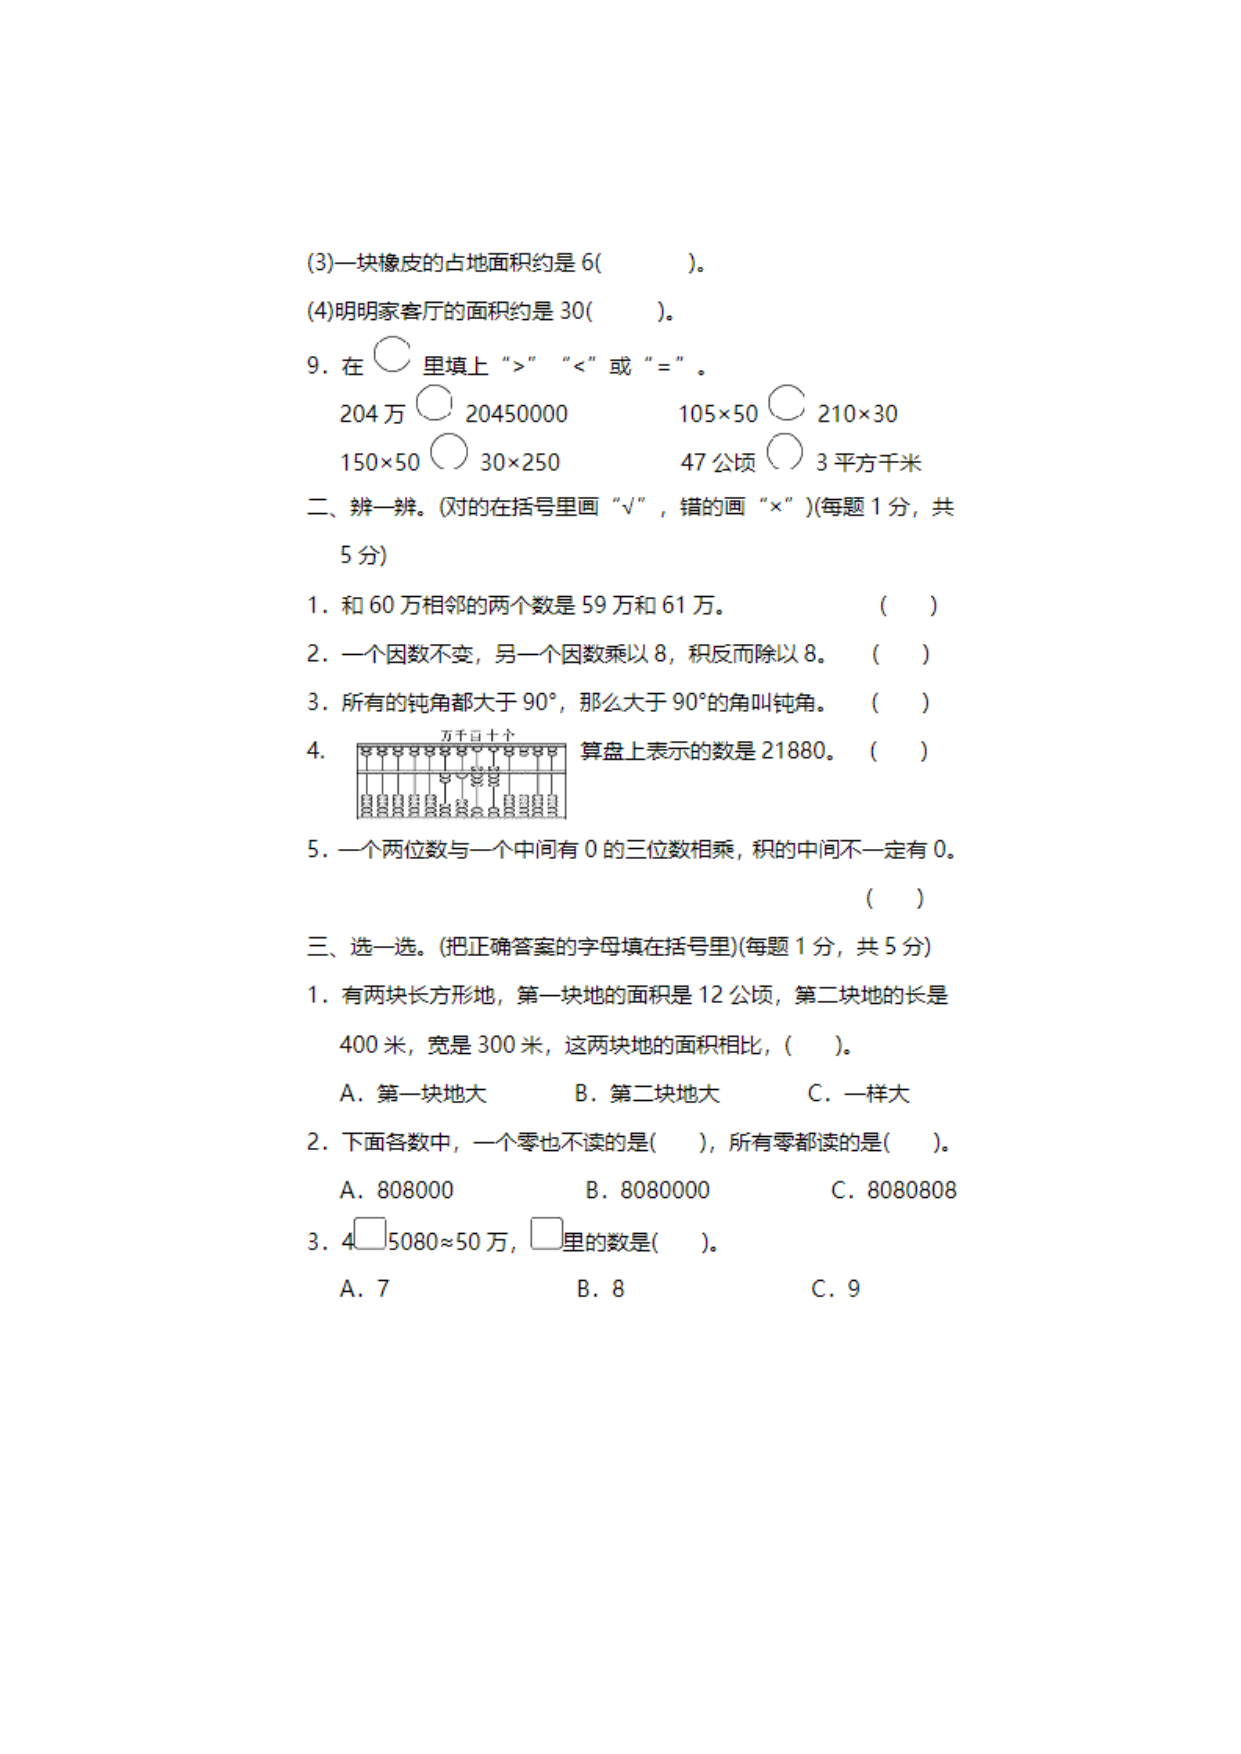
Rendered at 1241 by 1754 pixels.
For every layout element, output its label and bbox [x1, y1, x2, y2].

picture [238, 162, 1002, 1366]
